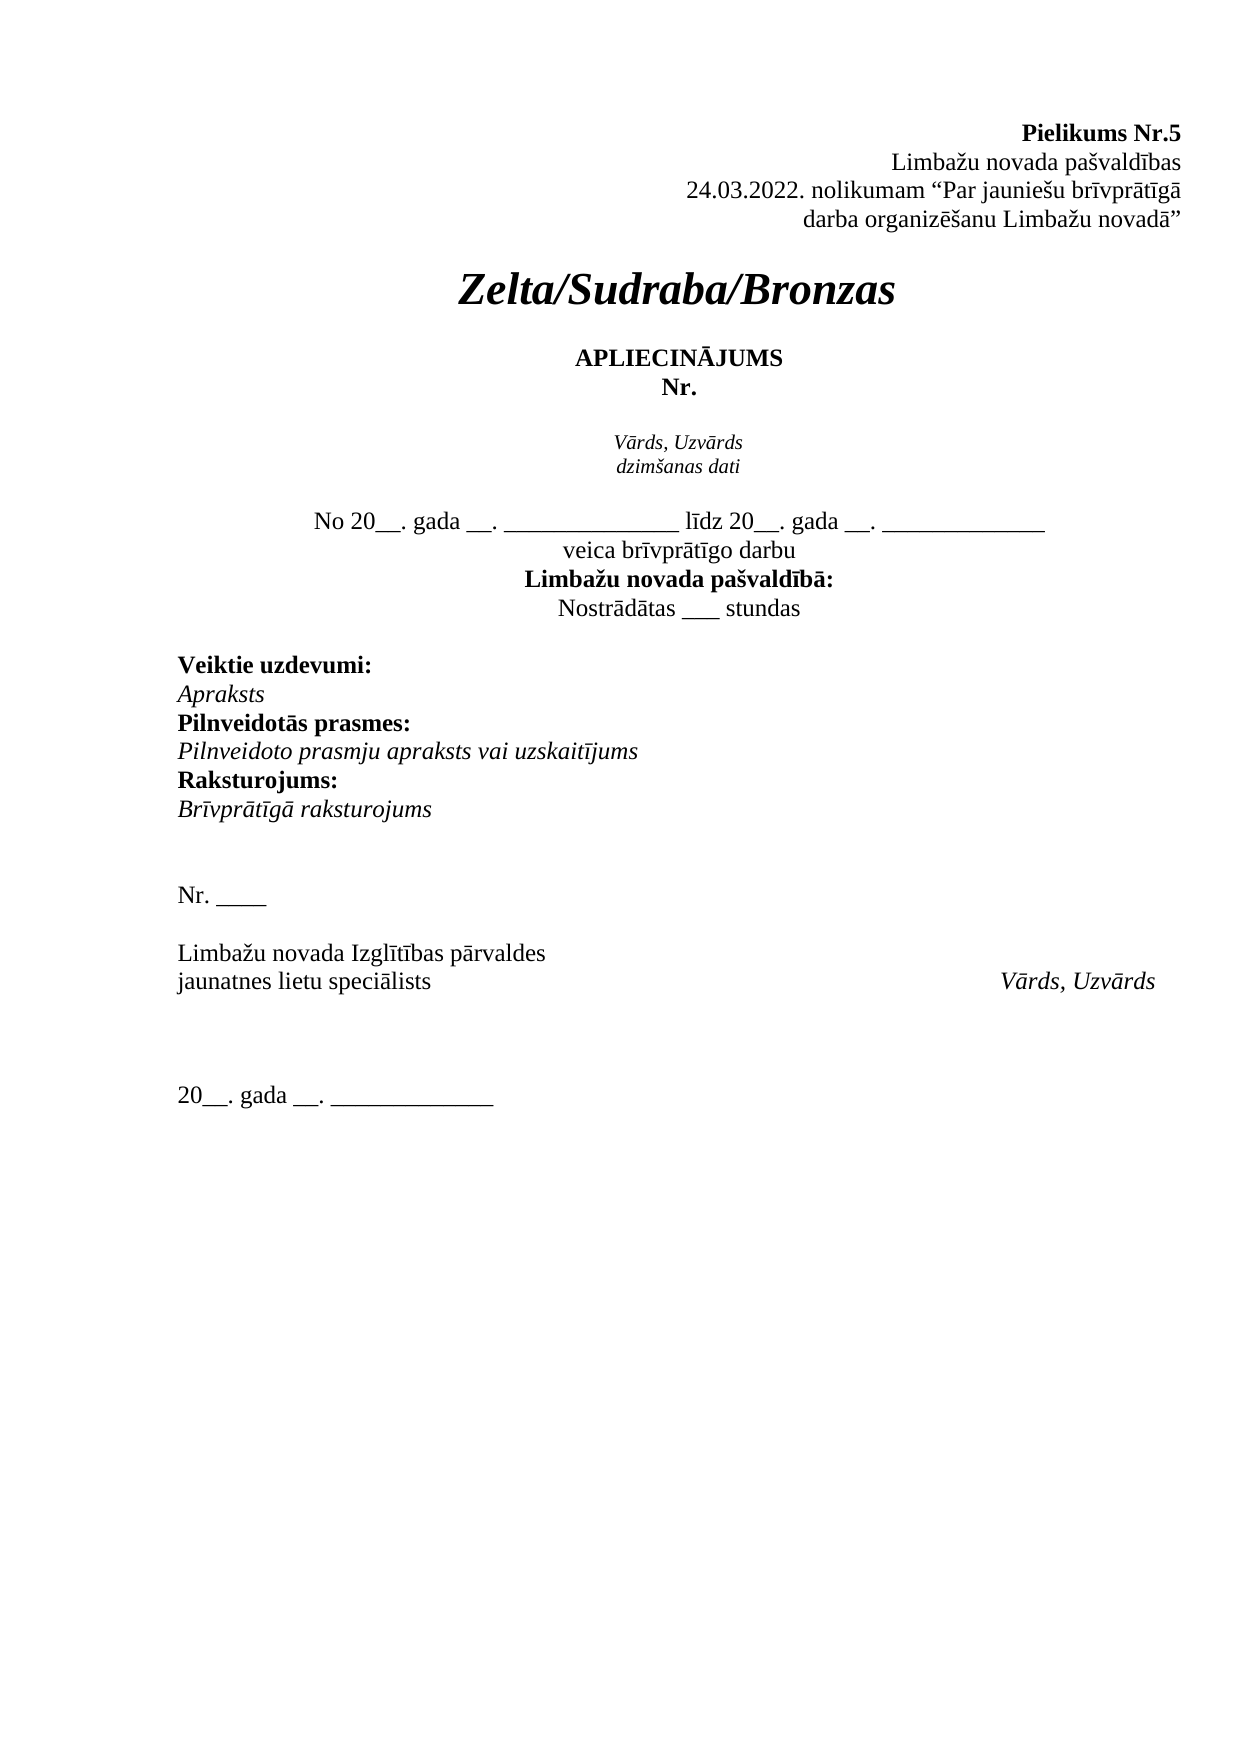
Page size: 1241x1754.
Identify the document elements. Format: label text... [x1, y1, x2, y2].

text darba organizēšanu Limbažu novadā” [177, 204, 1181, 233]
text Pilnveidotās prasmes: [177, 708, 1181, 736]
text Limbažu novada Izglītības pārvaldes [177, 938, 1181, 966]
text 24.03.2022. nolikumam “Par jauniešu brīvprātīgā [177, 176, 1181, 204]
text No 20__. gada __. ______________ līdz 20__. gada __. _____________ [177, 506, 1181, 535]
text Nr. ____ [177, 880, 1181, 909]
text Brīvprātīgā raksturojums [177, 794, 1181, 823]
text APLIECINĀJUMS [177, 343, 1181, 372]
text jaunatnes lietu speciālists Vārds, Uzvārds [177, 966, 1181, 995]
text Pilnveidoto prasmju apraksts vai uzskaitījums [177, 736, 1181, 765]
text Zelta/Sudraba/Bronzas [177, 262, 1181, 314]
text Nostrādātas ___ stundas [177, 593, 1181, 621]
text Apraksts [177, 679, 1181, 708]
text veica brīvprātīgo darbu [177, 535, 1181, 564]
text Veiktie uzdevumi: [177, 650, 1181, 679]
text 20__. gada __. _____________ [177, 1080, 1181, 1109]
text dzimšanas dati [177, 454, 1181, 478]
text Pielikums Nr.5 [177, 118, 1181, 147]
text Vārds, Uzvārds [177, 429, 1181, 454]
text Nr. [177, 372, 1181, 401]
text Limbažu novada pašvaldībā: [177, 564, 1181, 593]
text Raksturojums: [177, 765, 1181, 794]
text Limbažu novada pašvaldības [177, 147, 1181, 176]
